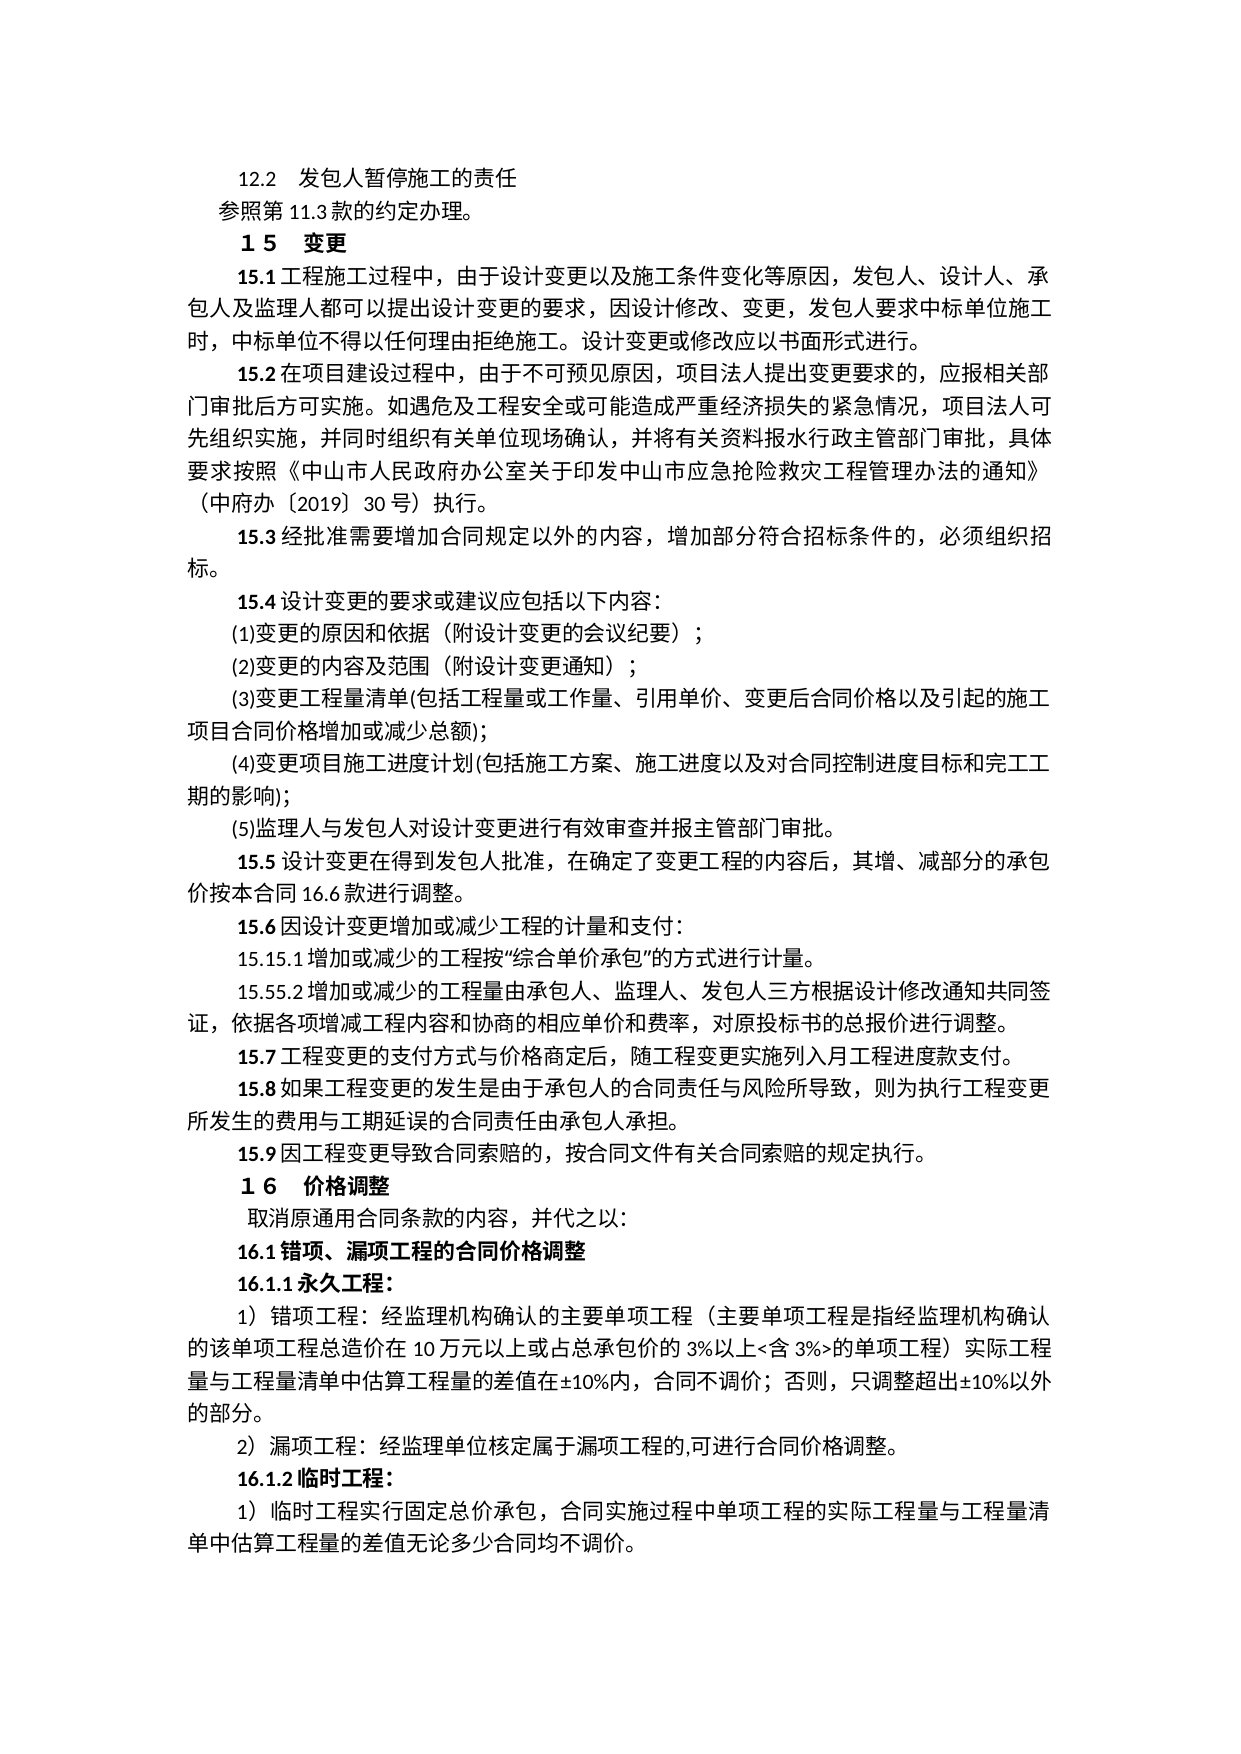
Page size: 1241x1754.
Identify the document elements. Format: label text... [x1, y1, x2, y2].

text 2）漏项工程：经监理单位核定属于漏项工程的,可进行合同价格调整。 [187, 1429, 1053, 1462]
text (3)变更工程量清单(包括工程量或工作量、引用单价、变更后合同价格以及引起的施工项目合同价格增加或减少总额)； [187, 682, 1053, 747]
text 取消原通用合同条款的内容，并代之以： [187, 1202, 1053, 1234]
text １６ 价格调整 [187, 1169, 1053, 1202]
text (2)变更的内容及范围（附设计变更通知）； [187, 649, 1053, 682]
text (4)变更项目施工进度计划(包括施工方案、施工进度以及对合同控制进度目标和完工工期的影响)； [187, 747, 1053, 812]
text 15.9因工程变更导致合同索赔的，按合同文件有关合同索赔的规定执行。 [187, 1137, 1053, 1169]
text 1）错项工程：经监理机构确认的主要单项工程（主要单项工程是指经监理机构确认的该单项工程总造价在10万元以上或占总承包价的3%以上<含3%>的单项工程）实际工程量与工程量清单中估算工程量的差值在±10%内，合同不调价；否则，只调整超出±10%以外的部分。 [187, 1299, 1053, 1429]
text 12.2 发包人暂停施工的责任 [187, 162, 1053, 194]
text 15.55.2增加或减少的工程量由承包人、监理人、发包人三方根据设计修改通知共同签证，依据各项增减工程内容和协商的相应单价和费率，对原投标书的总报价进行调整。 [187, 974, 1053, 1039]
text (1)变更的原因和依据（附设计变更的会议纪要）； [187, 617, 1053, 649]
text 15.3经批准需要增加合同规定以外的内容，增加部分符合招标条件的，必须组织招标。 [187, 519, 1053, 584]
text 15.6因设计变更增加或减少工程的计量和支付： [187, 909, 1053, 942]
text 参照第11.3款的约定办理。 [187, 194, 1053, 227]
text 15.5 设计变更在得到发包人批准，在确定了变更工程的内容后，其增、减部分的承包价按本合同16.6款进行调整。 [187, 844, 1053, 909]
text 15.8如果工程变更的发生是由于承包人的合同责任与风险所导致，则为执行工程变更所发生的费用与工期延误的合同责任由承包人承担。 [187, 1072, 1053, 1137]
text 15.1工程施工过程中，由于设计变更以及施工条件变化等原因，发包人、设计人、承包人及监理人都可以提出设计变更的要求，因设计修改、变更，发包人要求中标单位施工时，中标单位不得以任何理由拒绝施工。设计变更或修改应以书面形式进行。 [187, 259, 1053, 357]
text 15.15.1增加或减少的工程按“综合单价承包”的方式进行计量。 [187, 942, 1053, 974]
text １５ 变更 [187, 227, 1053, 259]
text 16.1.1永久工程： [187, 1267, 1053, 1299]
text (5)监理人与发包人对设计变更进行有效审查并报主管部门审批。 [187, 812, 1053, 844]
text 16.1错项、漏项工程的合同价格调整 [187, 1234, 1053, 1267]
text 15.7工程变更的支付方式与价格商定后，随工程变更实施列入月工程进度款支付。 [187, 1039, 1053, 1072]
text 15.4设计变更的要求或建议应包括以下内容： [187, 584, 1053, 617]
text 15.2在项目建设过程中，由于不可预见原因，项目法人提出变更要求的，应报相关部门审批后方可实施。如遇危及工程安全或可能造成严重经济损失的紧急情况，项目法人可先组织实施，并同时组织有关单位现场确认，并将有关资料报水行政主管部门审批，具体要求按照《中山市人民政府办公室关于印发中山市应急抢险救灾工程管理办法的通知》（中府办〔2019〕30号）执行。 [187, 357, 1053, 519]
text 16.1.2临时工程： [187, 1462, 1053, 1494]
text 1）临时工程实行固定总价承包，合同实施过程中单项工程的实际工程量与工程量清单中估算工程量的差值无论多少合同均不调价。 [187, 1494, 1053, 1559]
